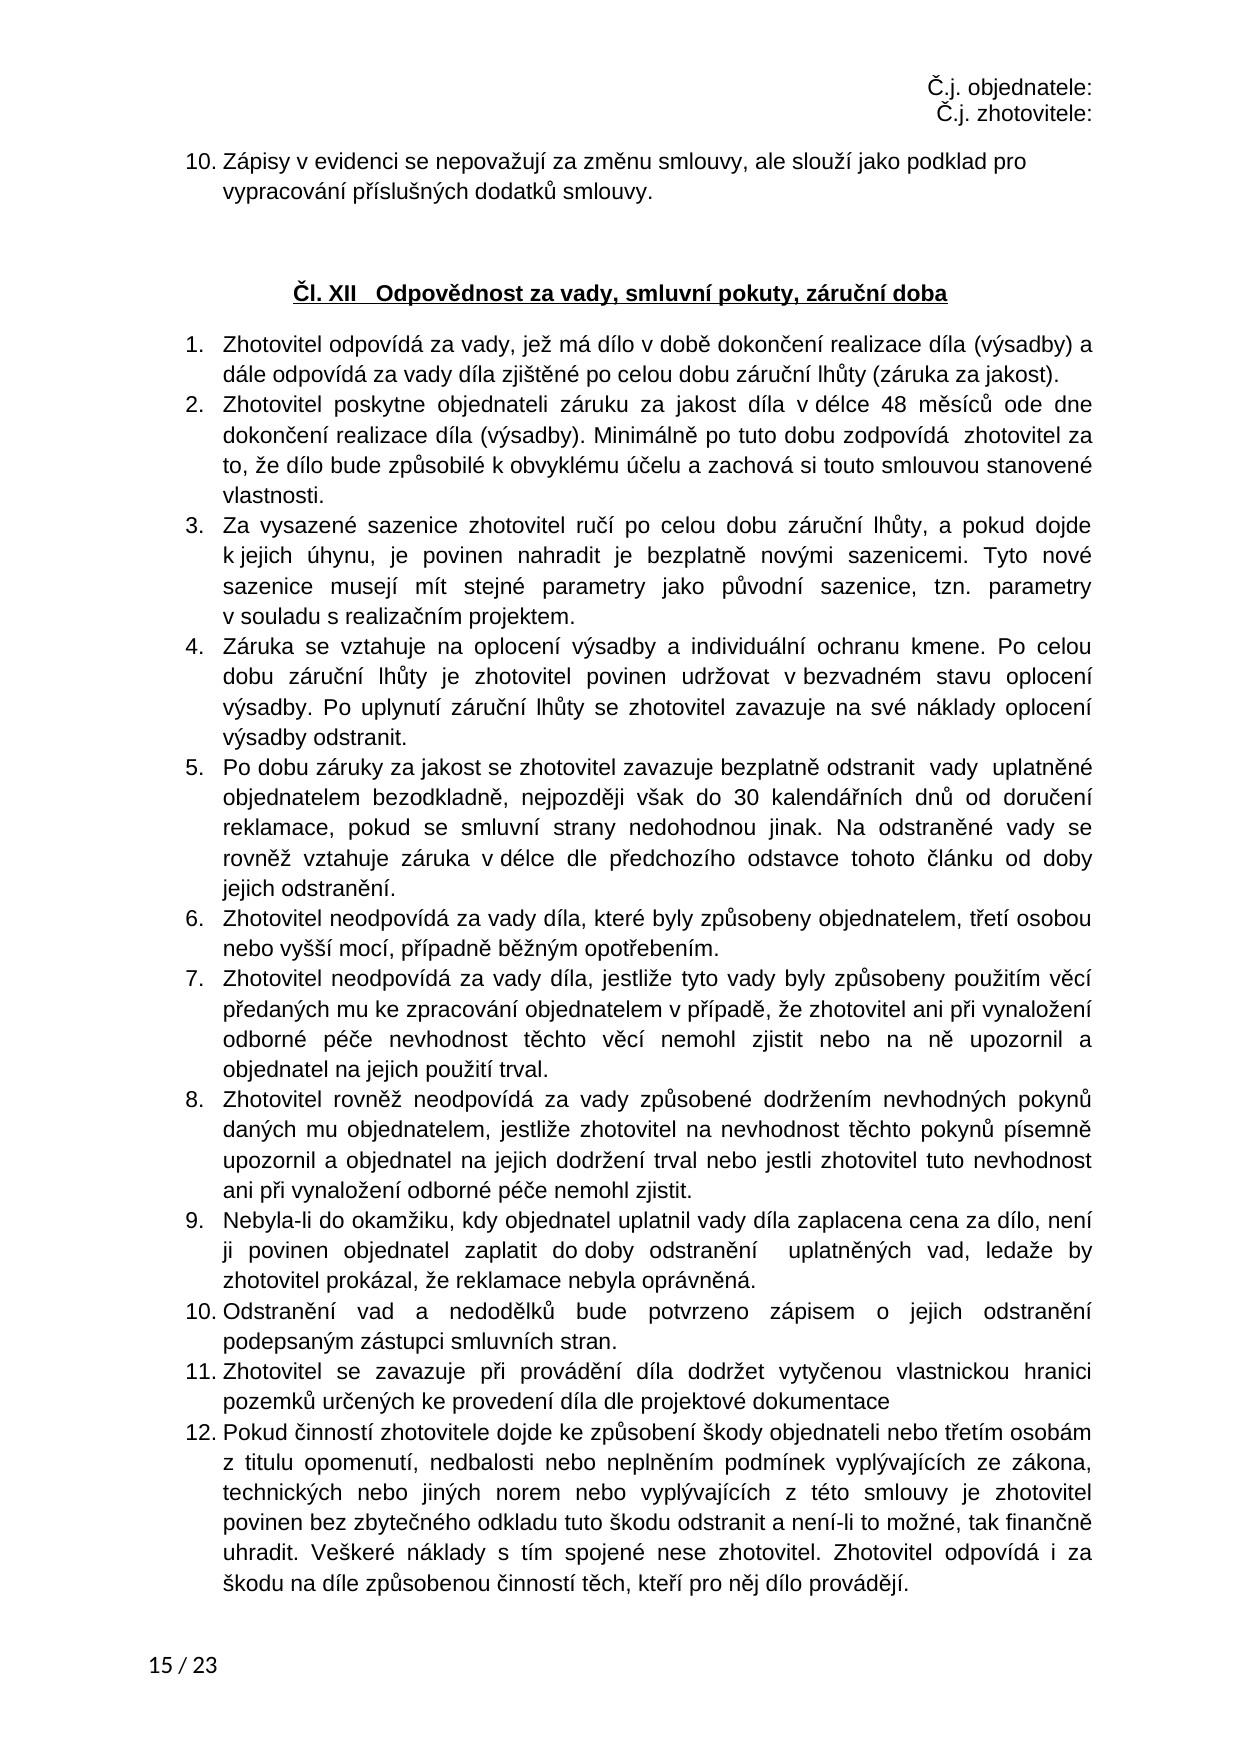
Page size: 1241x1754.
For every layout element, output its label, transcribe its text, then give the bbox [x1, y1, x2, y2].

list Zápisy v evidenci se nepovažují za změnu smlouvy, ale slouží jako podklad pro vypracování příslušných dodatků smlouvy. [185, 148, 1093, 204]
list Po dobu záruky za jakost se zhotovitel zavazuje bezplatně odstranit vady uplatněné objednatelem bezodkladně, nejpozději však do 30 kalendářních dnů od doručení reklamace, pokud se smluvní strany nedohodnou jinak. Na odstraněné vady se rovněž vztahuje záruka v délce dle předchozího odstavce tohoto článku od doby jejich odstranění. [185, 754, 1093, 901]
list Nebyla-li do okamžiku, kdy objednatel uplatnil vady díla zaplacena cena za dílo, není ji povinen objednatel zaplatit do doby odstranění uplatněných vad, ledaže by zhotovitel prokázal, že reklamace nebyla oprávněná. [185, 1207, 1093, 1294]
list Za vysazené sazenice zhotovitel ručí po celou dobu záruční lhůty, a pokud dojde k jejich úhynu, je povinen nahradit je bezplatně novými sazenicemi. Tyto nové sazenice musejí mít stejné parametry jako původní sazenice, tzn. parametry v souladu s realizačním projektem. [185, 512, 1093, 629]
list Pokud činností zhotovitele dojde ke způsobení škody objednateli nebo třetím osobám z titulu opomenutí, nedbalosti nebo neplněním podmínek vyplývajících ze zákona, technických nebo jiných norem nebo vyplývajících z této smlouvy je zhotovitel povinen bez zbytečného odkladu tuto škodu odstranit a není-li to možné, tak finančně uhradit. Veškeré náklady s tím spojené nese zhotovitel. Zhotovitel odpovídá i za škodu na díle způsobenou činností těch, kteří pro něj dílo provádějí. [185, 1418, 1093, 1596]
list Zhotovitel neodpovídá za vady díla, které byly způsobeny objednatelem, třetí osobou nebo vyšší mocí, případně běžným opotřebením. [185, 905, 1093, 961]
list Záruka se vztahuje na oplocení výsadby a individuální ochranu kmene. Po celou dobu záruční lhůty je zhotovitel povinen udržovat v bezvadném stavu oplocení výsadby. Po uplynutí záruční lhůty se zhotovitel zavazuje na své náklady oplocení výsadby odstranit. [185, 633, 1093, 750]
list Odstranění vad a nedodělků bude potvrzeno zápisem o jejich odstranění podepsaným zástupci smluvních stran. [185, 1298, 1093, 1354]
list Zhotovitel odpovídá za vady, jež má dílo v době dokončení realizace díla (výsadby) a dále odpovídá za vady díla zjištěné po celou dobu záruční lhůty (záruka za jakost). [185, 331, 1093, 387]
list Zhotovitel rovněž neodpovídá za vady způsobené dodržením nevhodných pokynů daných mu objednatelem, jestliže zhotovitel na nevhodnost těchto pokynů písemně upozornil a objednatel na jejich dodržení trval nebo jestli zhotovitel tuto nevhodnost ani při vynaložení odborné péče nemohl zjistit. [185, 1086, 1093, 1203]
list Zhotovitel se zavazuje při provádění díla dodržet vytyčenou vlastnickou hranici pozemků určených ke provedení díla dle projektové dokumentace [185, 1358, 1093, 1414]
list Zhotovitel neodpovídá za vady díla, jestliže tyto vady byly způsobeny použitím věcí předaných mu ke zpracování objednatelem v případě, že zhotovitel ani při vynaložení odborné péče nevhodnost těchto věcí nemohl zjistit nebo na ně upozornil a objednatel na jejich použití trval. [185, 965, 1093, 1082]
list Zhotovitel poskytne objednateli záruku za jakost díla v délce 48 měsíců ode dne dokončení realizace díla (výsadby). Minimálně po tuto dobu zodpovídá zhotovitel za to, že dílo bude způsobilé k obvyklému účelu a zachová si touto smlouvou stanovené vlastnosti. [185, 391, 1093, 508]
text Čl. XII Odpovědnost za vady, smluvní pokuty, záruční doba [148, 280, 1093, 306]
